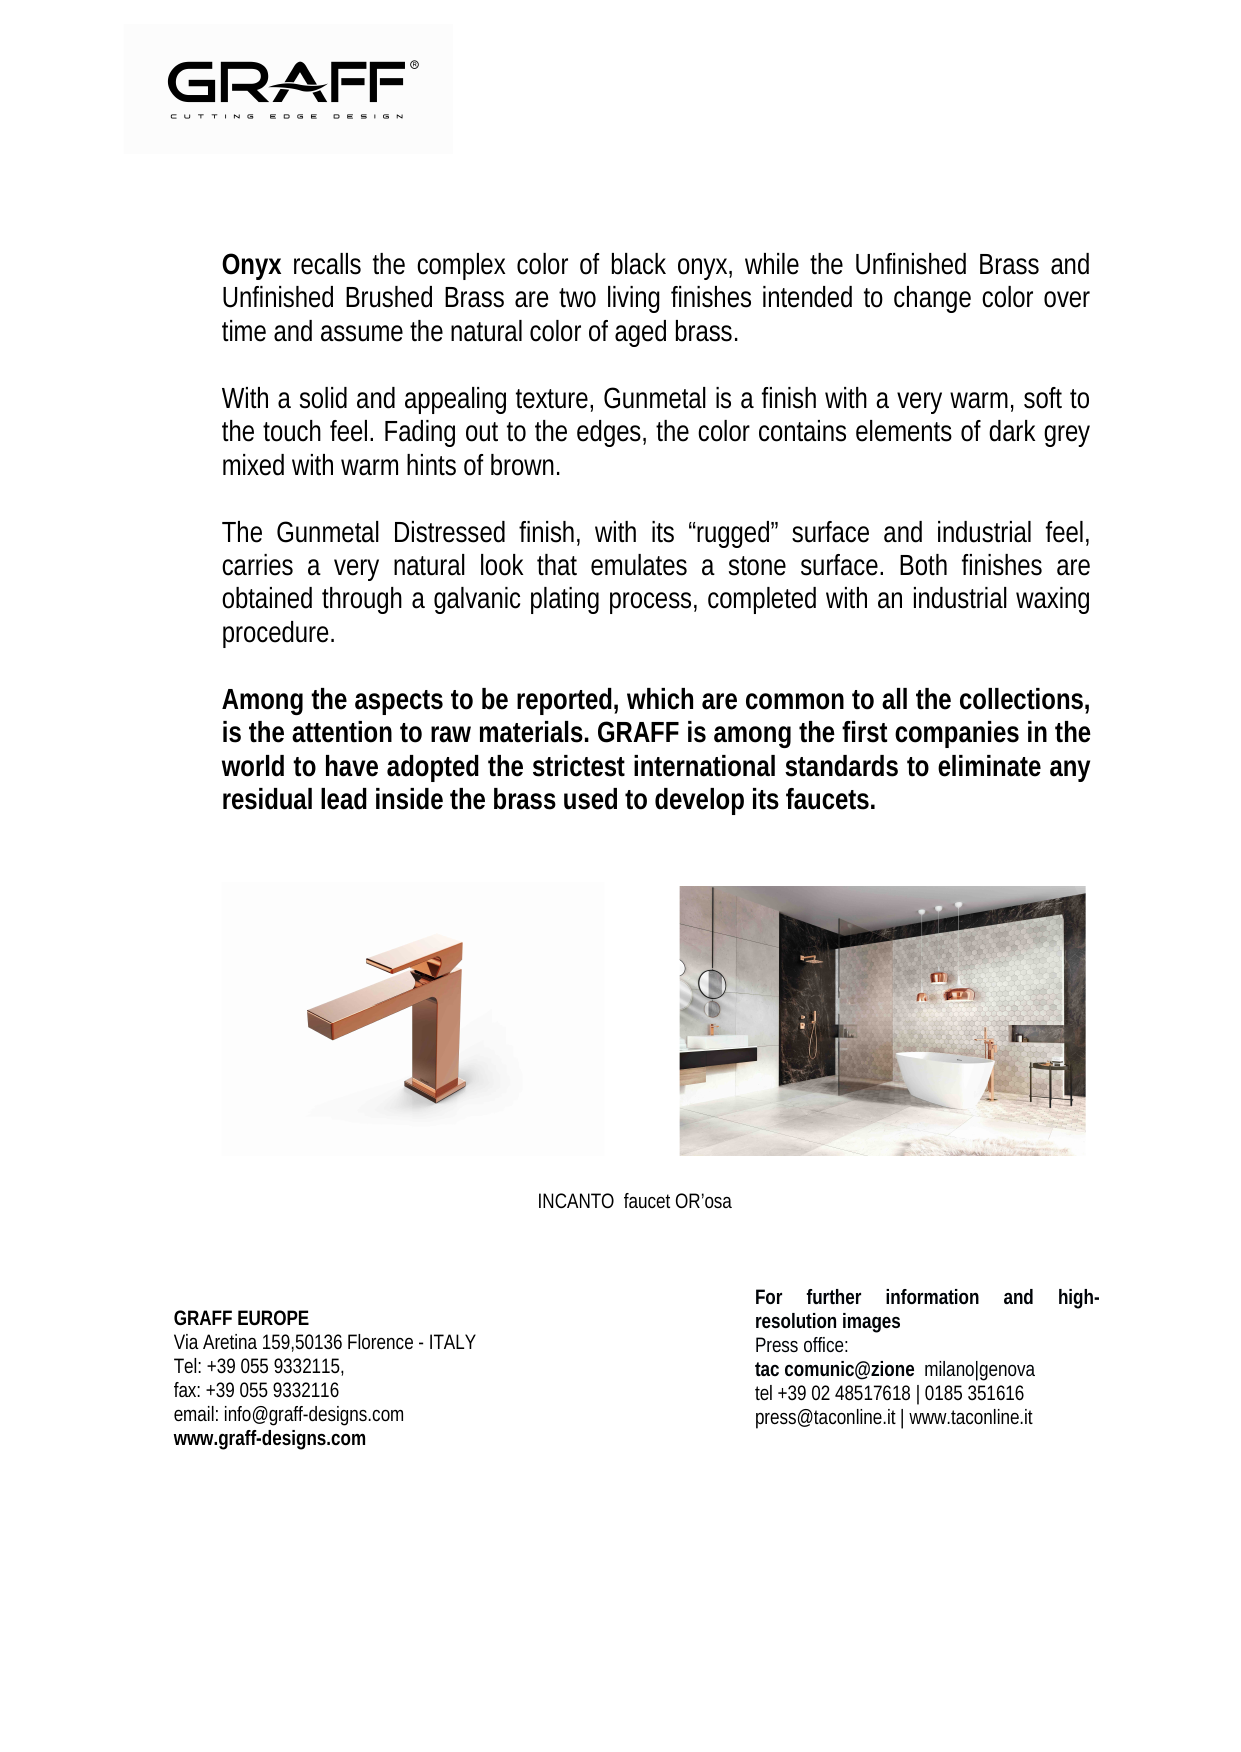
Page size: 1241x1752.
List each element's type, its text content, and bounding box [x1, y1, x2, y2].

picture [123, 24, 453, 154]
picture [679, 886, 1086, 1156]
text INCANTO faucet OR’osa [177, 1189, 1092, 1213]
text With a solid and appealing texture, Gunmetal is a finish with a very warm, soft to the touch feel. Fading out to the edges, the color contains elements of dark grey mixed with warm hints of brown. [222, 381, 1092, 481]
text Among the aspects to be reported, which are common to all the collections, is the attention to raw materials. GRAFF is among the first companies in the world to have adopted the strictest international standards to eliminate any residual lead inside the brass used to develop its faucets. [222, 682, 1092, 816]
text Onyx recalls the complex color of black onyx, while the Unfinished Brass and Unfinished Brushed Brass are two living finishes intended to change color over time and assume the natural color of aged brass. [222, 247, 1092, 347]
text The Gunmetal Distressed finish, with its “rugged” surface and industrial feel, carries a very natural look that emulates a stone surface. Both finishes are obtained through a galvanic plating process, completed with an industrial waxing procedure. [222, 515, 1092, 648]
picture [221, 882, 605, 1156]
